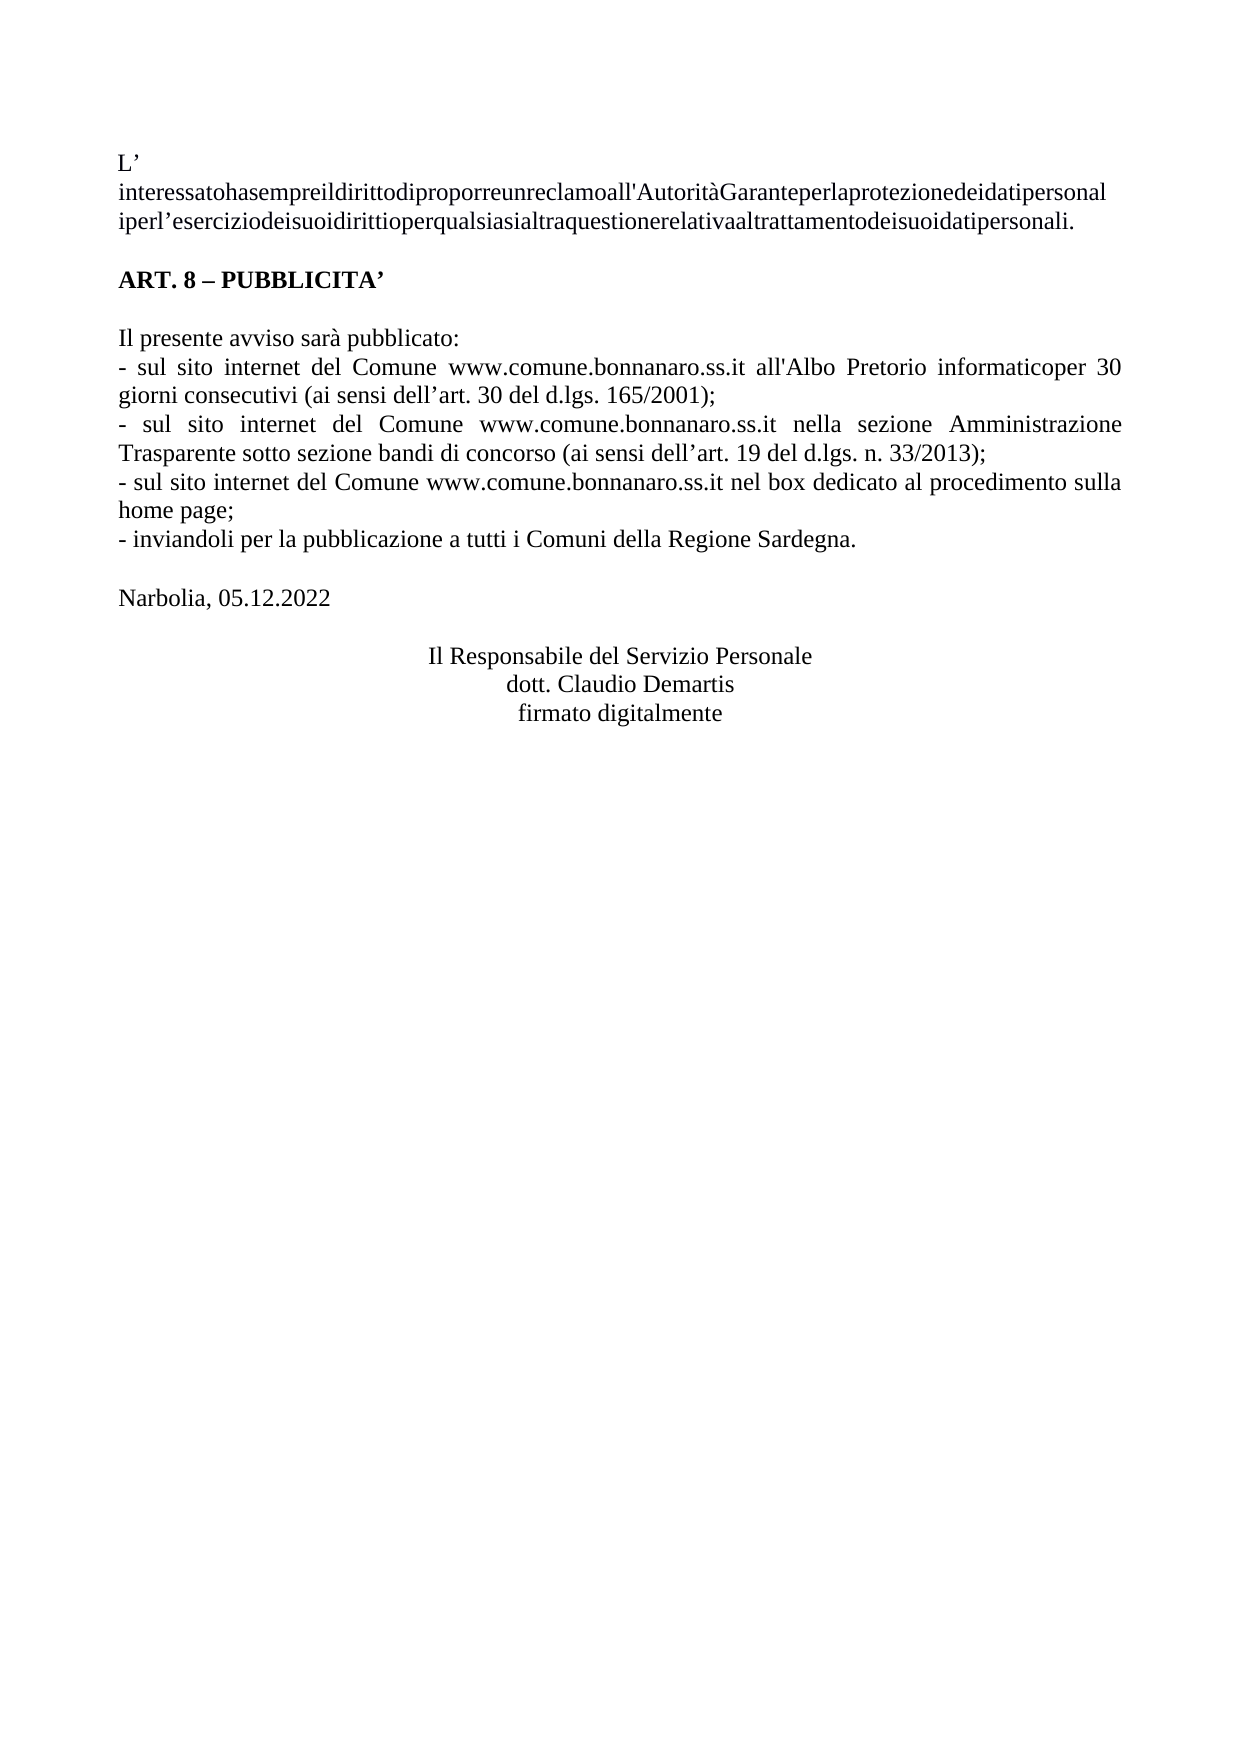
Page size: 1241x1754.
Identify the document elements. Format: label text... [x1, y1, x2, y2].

text ART. 8 – PUBBLICITA’ [118, 266, 1122, 294]
text firmato digitalmente [118, 698, 1122, 727]
text Il Responsabile del Servizio Personale [118, 641, 1122, 669]
text - sul sito internet del Comune www.comune.bonnanaro.ss.it all'Albo Pretorio informaticoper 30 giorni consecutivi (ai sensi dell’art. 30 del d.lgs. 165/2001); [118, 352, 1122, 409]
text Il presente avviso sarà pubblicato: [118, 323, 1122, 352]
text dott. Claudio Demartis [118, 669, 1122, 698]
text Narbolia, 05.12.2022 [118, 583, 1122, 612]
text - sul sito internet del Comune www.comune.bonnanaro.ss.it nel box dedicato al procedimento sulla home page; [118, 467, 1122, 524]
text - inviandoli per la pubblicazione a tutti i Comuni della Regione Sardegna. [118, 524, 1122, 553]
text - sul sito internet del Comune www.comune.bonnanaro.ss.it nella sezione Amministrazione Trasparente sotto sezione bandi di concorso (ai sensi dell’art. 19 del d.lgs. n. 33/2013); [118, 409, 1122, 467]
text L’interessatohasempreildirittodiproporreunreclamoall'AutoritàGaranteperlaprotezionedeidatipersonaliperl’eserciziodeisuoidirittioperqualsiasialtraquestionerelativaaltrattamentodeisuoidatipersonali. [117, 148, 1112, 235]
